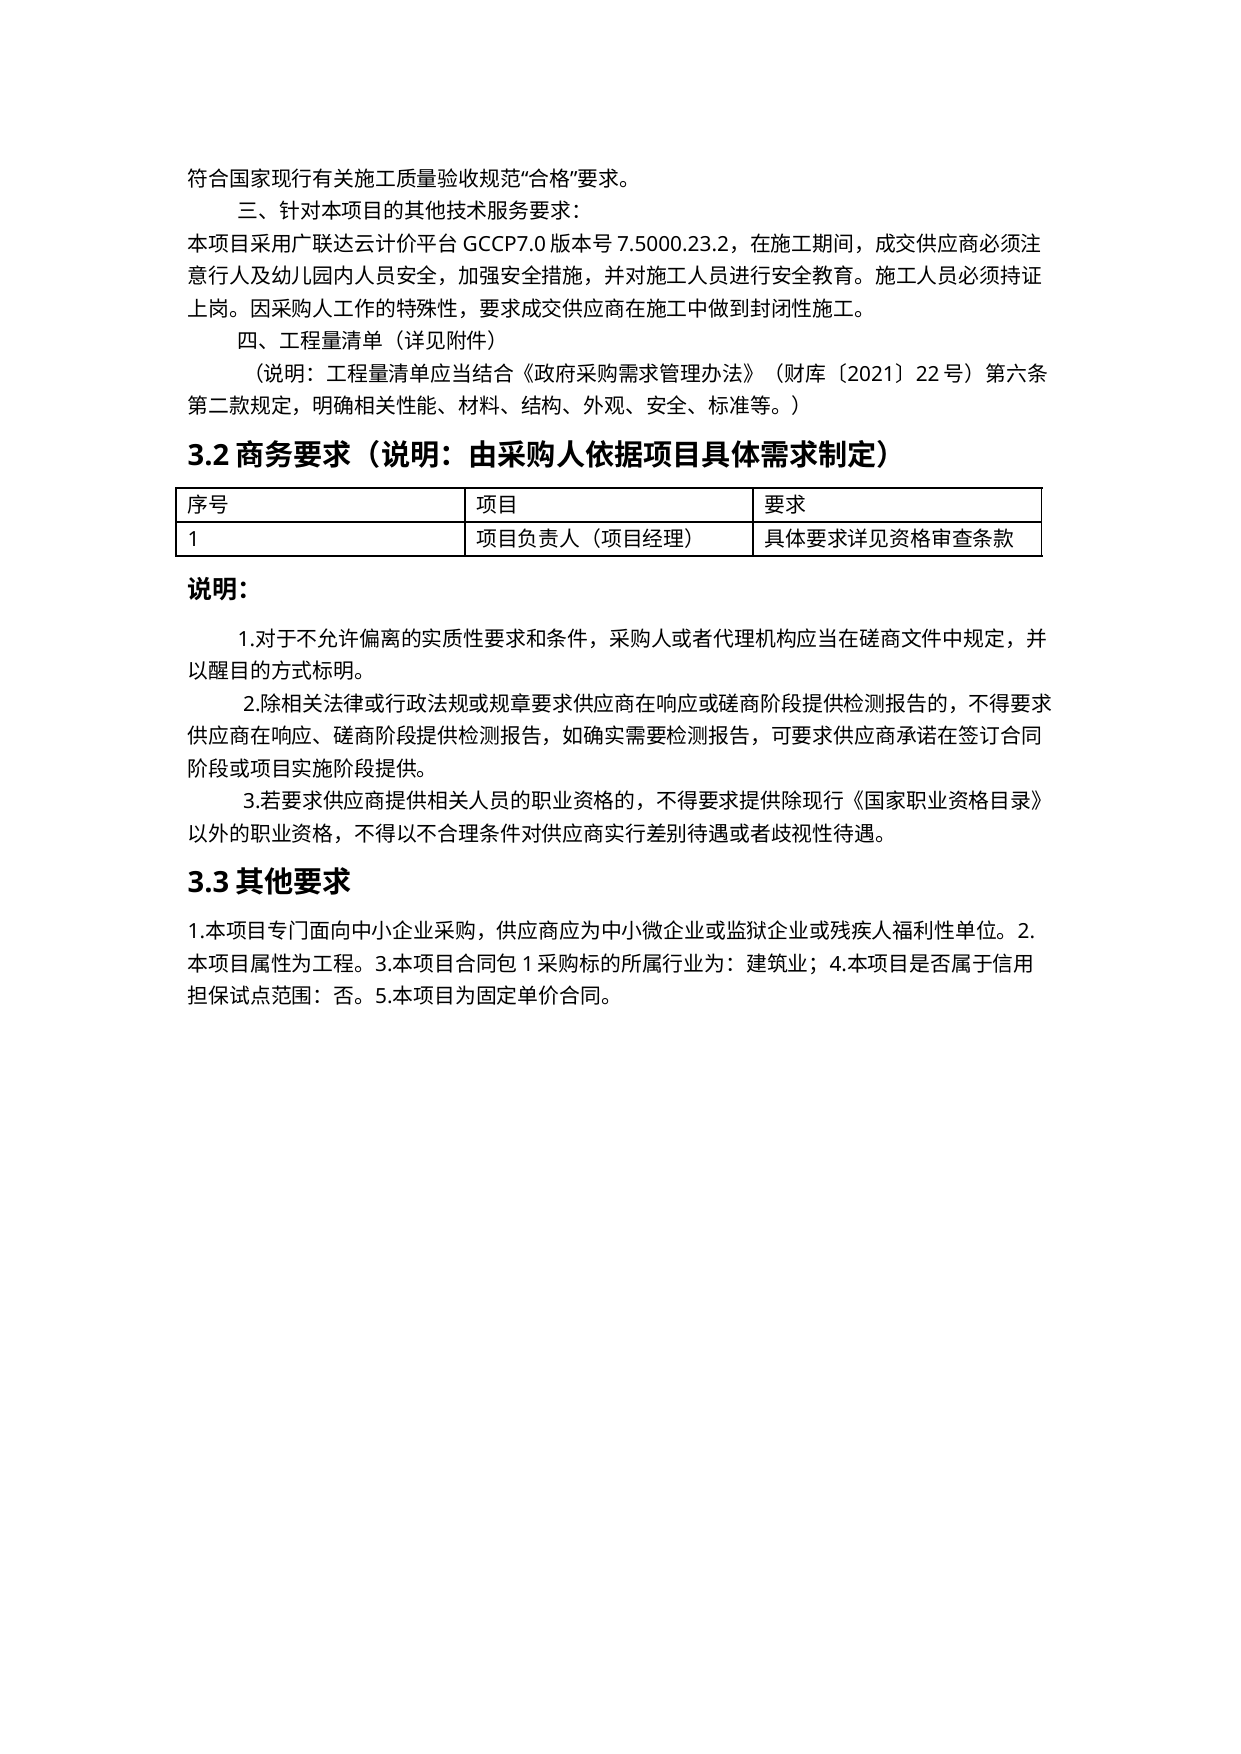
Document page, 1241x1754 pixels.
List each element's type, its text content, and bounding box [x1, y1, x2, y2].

text 2.除相关法律或行政法规或规章要求供应商在响应或磋商阶段提供检测报告的，不得要求供应商在响应、磋商阶段提供检测报告，如确实需要检测报告，可要求供应商承诺在签订合同阶段或项目实施阶段提供。 [187, 687, 1053, 784]
table_header 序号 [177, 489, 464, 521]
table_cell 1 [177, 523, 464, 555]
text 说明： [187, 557, 1053, 622]
text （说明：工程量清单应当结合《政府采购需求管理办法》（财库〔2021〕22号）第六条第二款规定，明确相关性能、材料、结构、外观、安全、标准等。） [187, 357, 1053, 422]
text 四、工程量清单（详见附件） [187, 324, 1053, 357]
text 3.3其他要求 [187, 849, 1053, 914]
text 3.2商务要求（说明：由采购人依据项目具体需求制定） [187, 422, 1053, 487]
text 三、针对本项目的其他技术服务要求： [187, 194, 1053, 227]
table_cell 项目负责人（项目经理） [466, 523, 752, 555]
table_header 项目 [466, 489, 752, 521]
text 符合国家现行有关施工质量验收规范“合格”要求。 [187, 162, 1053, 194]
table_header 要求 [754, 489, 1041, 521]
text 3.若要求供应商提供相关人员的职业资格的，不得要求提供除现行《国家职业资格目录》以外的职业资格，不得以不合理条件对供应商实行差别待遇或者歧视性待遇。 [187, 784, 1053, 849]
text 1.对于不允许偏离的实质性要求和条件，采购人或者代理机构应当在磋商文件中规定，并以醒目的方式标明。 [187, 622, 1053, 687]
text 1.本项目专门面向中小企业采购，供应商应为中小微企业或监狱企业或残疾人福利性单位。2.本项目属性为工程。3.本项目合同包1采购标的所属行业为：建筑业；4.本项目是否属于信用担保试点范围：否。5.本项目为固定单价合同。 [187, 914, 1053, 1012]
table_cell 具体要求详见资格审查条款 [754, 523, 1041, 555]
text 本项目采用广联达云计价平台GCCP7.0版本号7.5000.23.2，在施工期间，成交供应商必须注意行人及幼儿园内人员安全，加强安全措施，并对施工人员进行安全教育。施工人员必须持证上岗。因采购人工作的特殊性，要求成交供应商在施工中做到封闭性施工。 [187, 227, 1053, 324]
